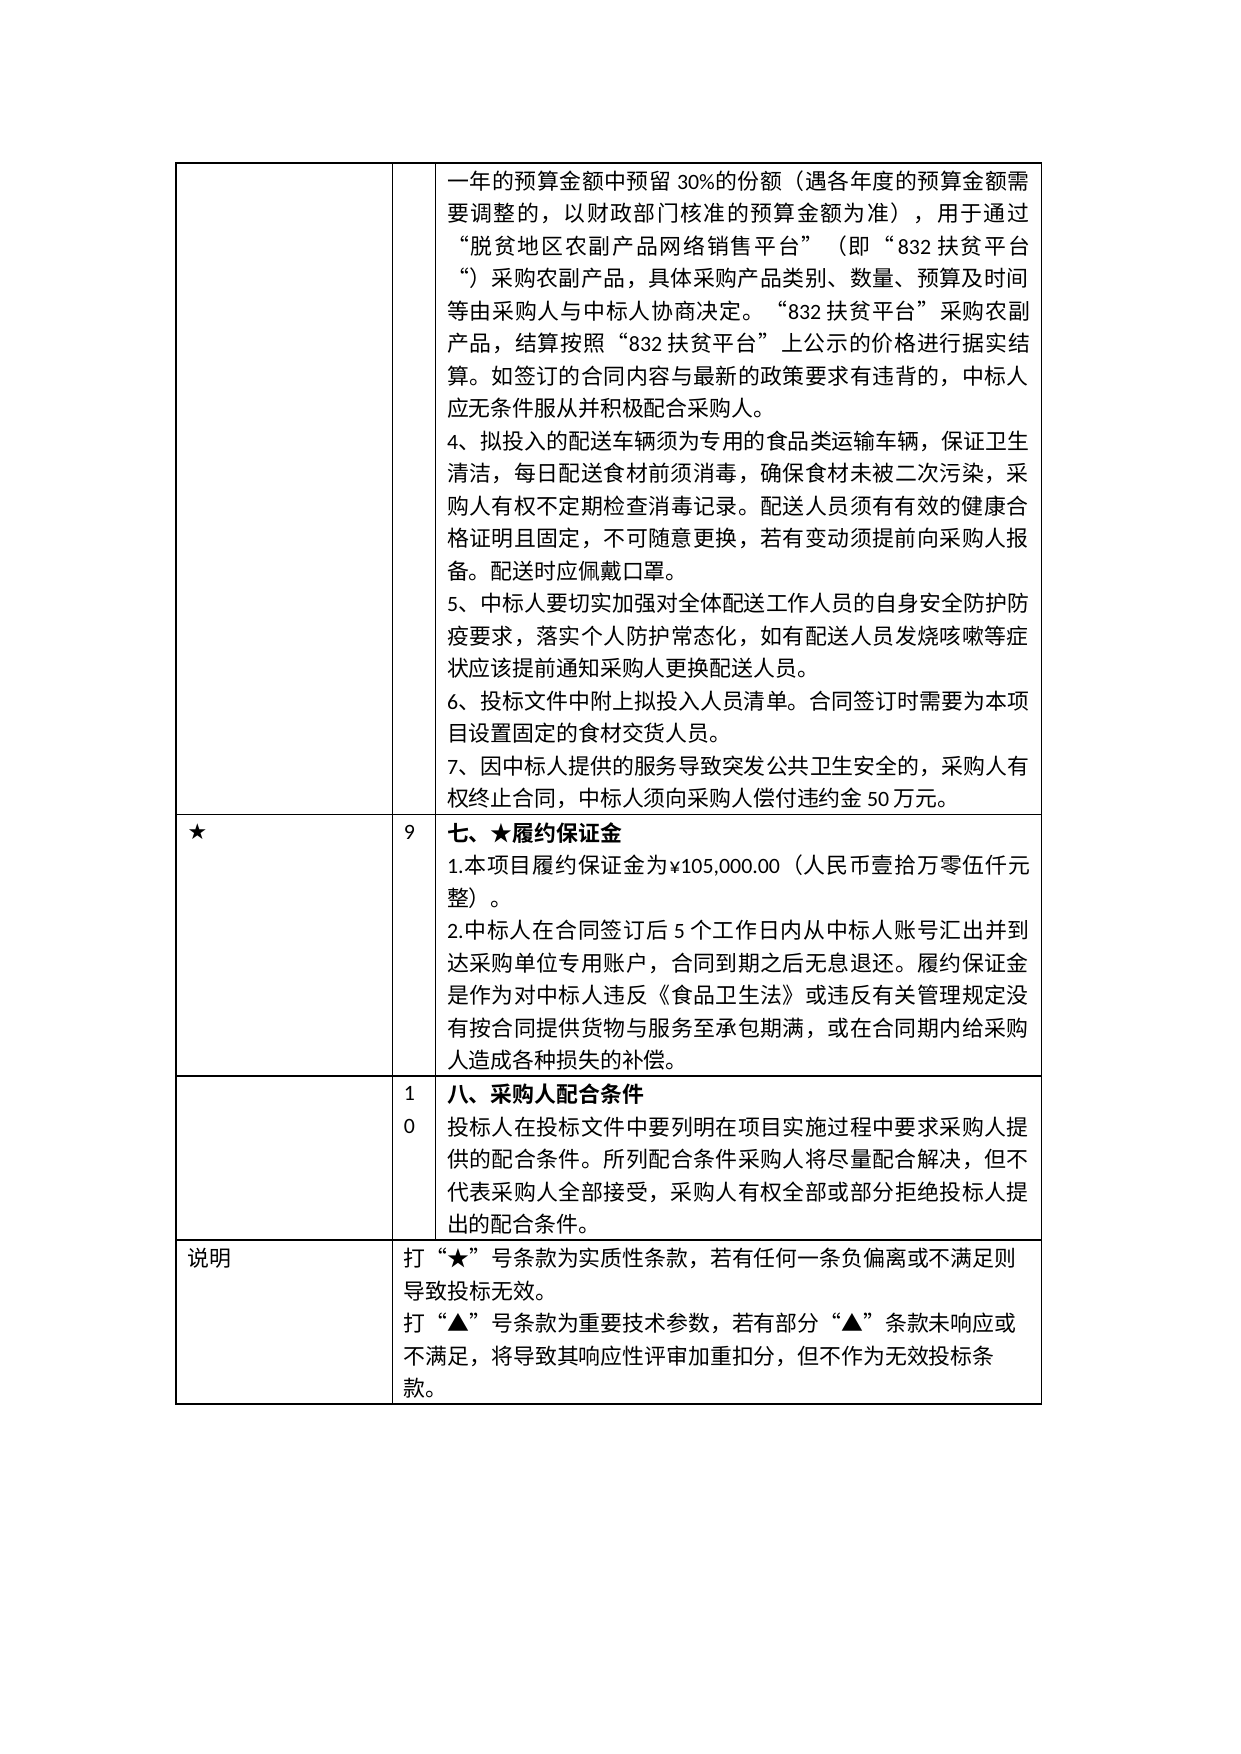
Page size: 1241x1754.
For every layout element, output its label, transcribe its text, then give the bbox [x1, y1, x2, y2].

table_cell 八、采购人配合条件 投标人在投标文件中要列明在项目实施过程中要求采购人提供的配合条件。所列配合条件采购人将尽量配合解决，但不代表采购人全部接受，采购人有权全部或部分拒绝投标人提出的配合条件。 [436, 1077, 1041, 1239]
table_cell 打“★”号条款为实质性条款，若有任何一条负偏离或不满足则导致投标无效。 打“▲”号条款为重要技术参数，若有部分“▲”条款未响应或不满足，将导致其响应性评审加重扣分，但不作为无效投标条款。 [393, 1241, 1041, 1403]
table_cell 10 [393, 1077, 435, 1239]
table_cell 说明 [177, 1241, 392, 1403]
table_cell [177, 1077, 392, 1239]
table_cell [436, 164, 1041, 813]
table_cell 8 [393, 164, 435, 813]
table_cell 9 [393, 815, 435, 1075]
table_cell ★ [177, 815, 392, 1075]
table_cell 七、★履约保证金 1.本项目履约保证金为¥105,000.00（人民币壹拾万零伍仟元整）。 2.中标人在合同签订后5个工作日内从中标人账号汇出并到达采购单位专用账户，合同到期之后无息退还。履约保证金是作为对中标人违反《食品卫生法》或违反有关管理规定没有按合同提供货物与服务至承包期满，或在合同期内给采购人造成各种损失的补偿。 [436, 815, 1041, 1075]
table_cell [177, 164, 392, 813]
